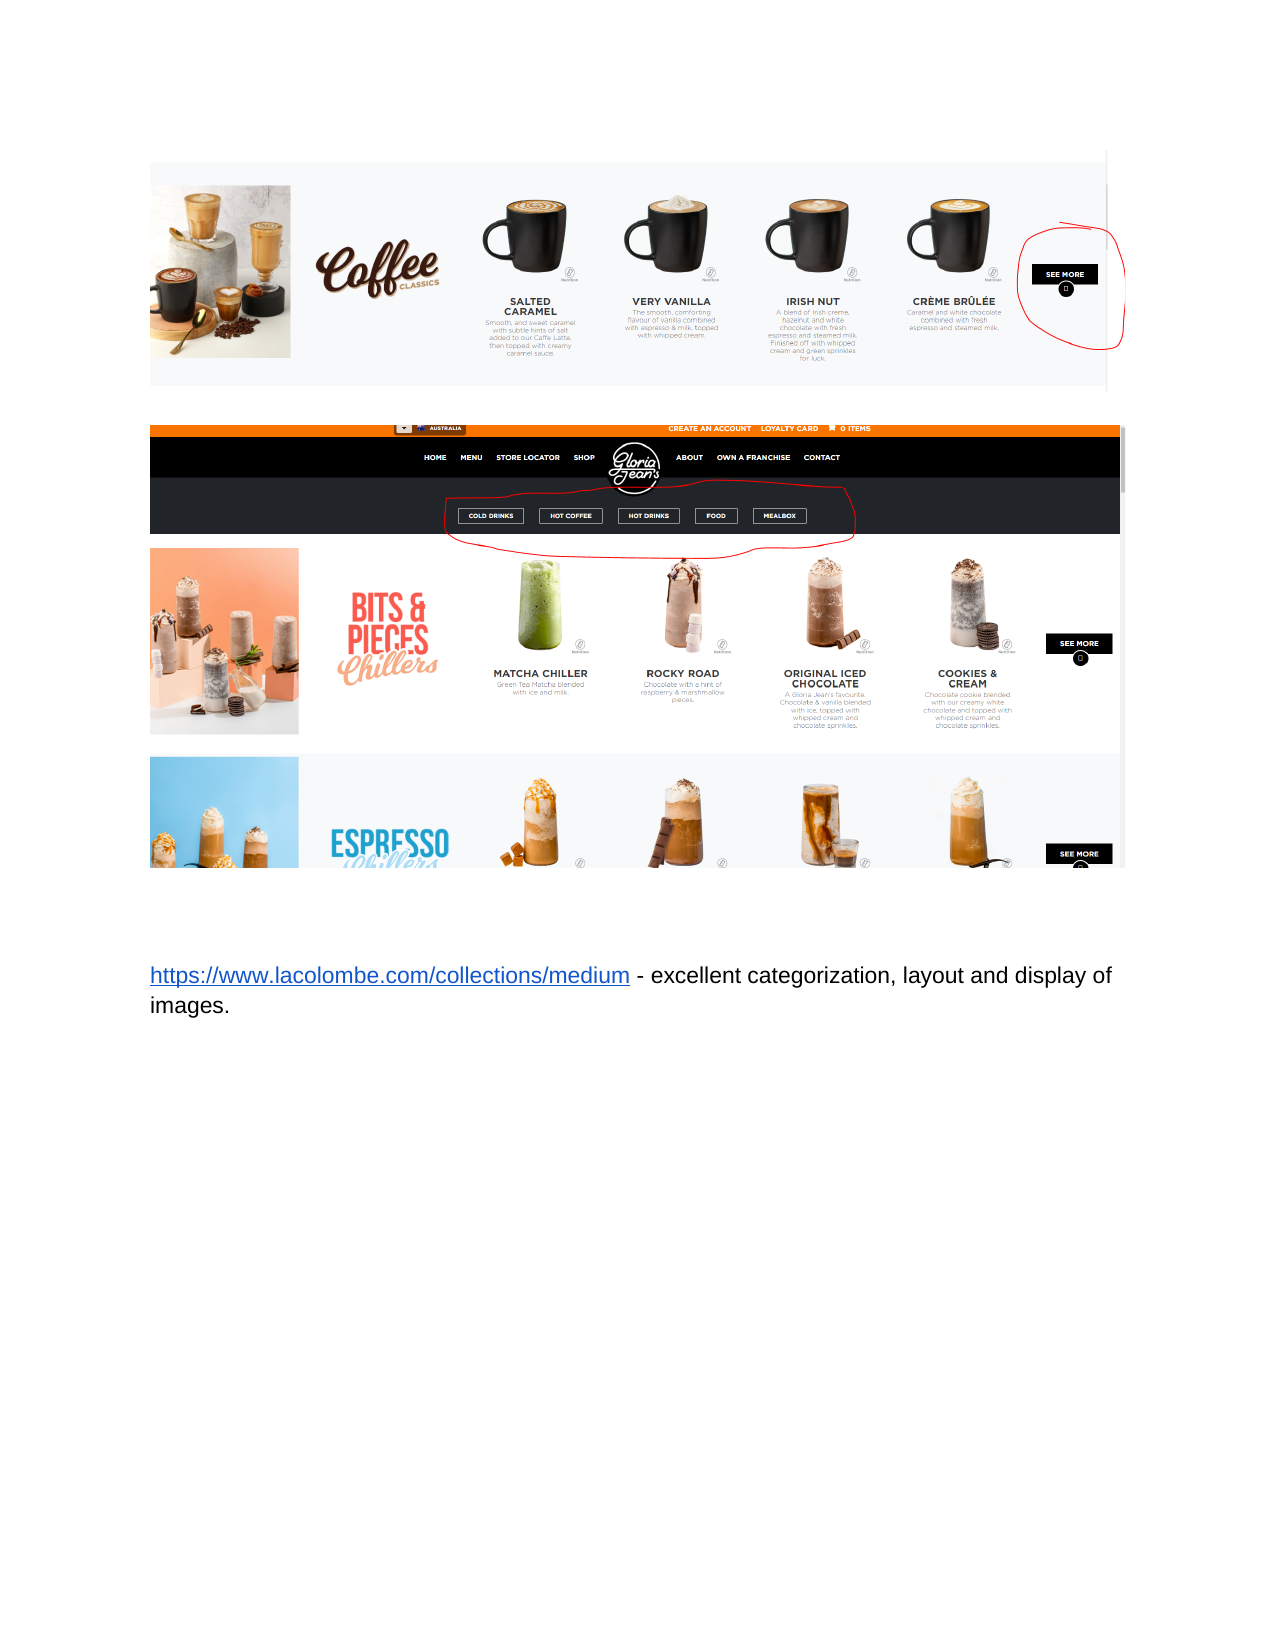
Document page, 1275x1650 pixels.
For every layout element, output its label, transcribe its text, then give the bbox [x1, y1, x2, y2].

picture [150, 150, 1125, 392]
picture [150, 425, 1125, 868]
text https://www.lacolombe.com/collections/medium - excellent categorization, layout and display of images. [150, 962, 1125, 1018]
